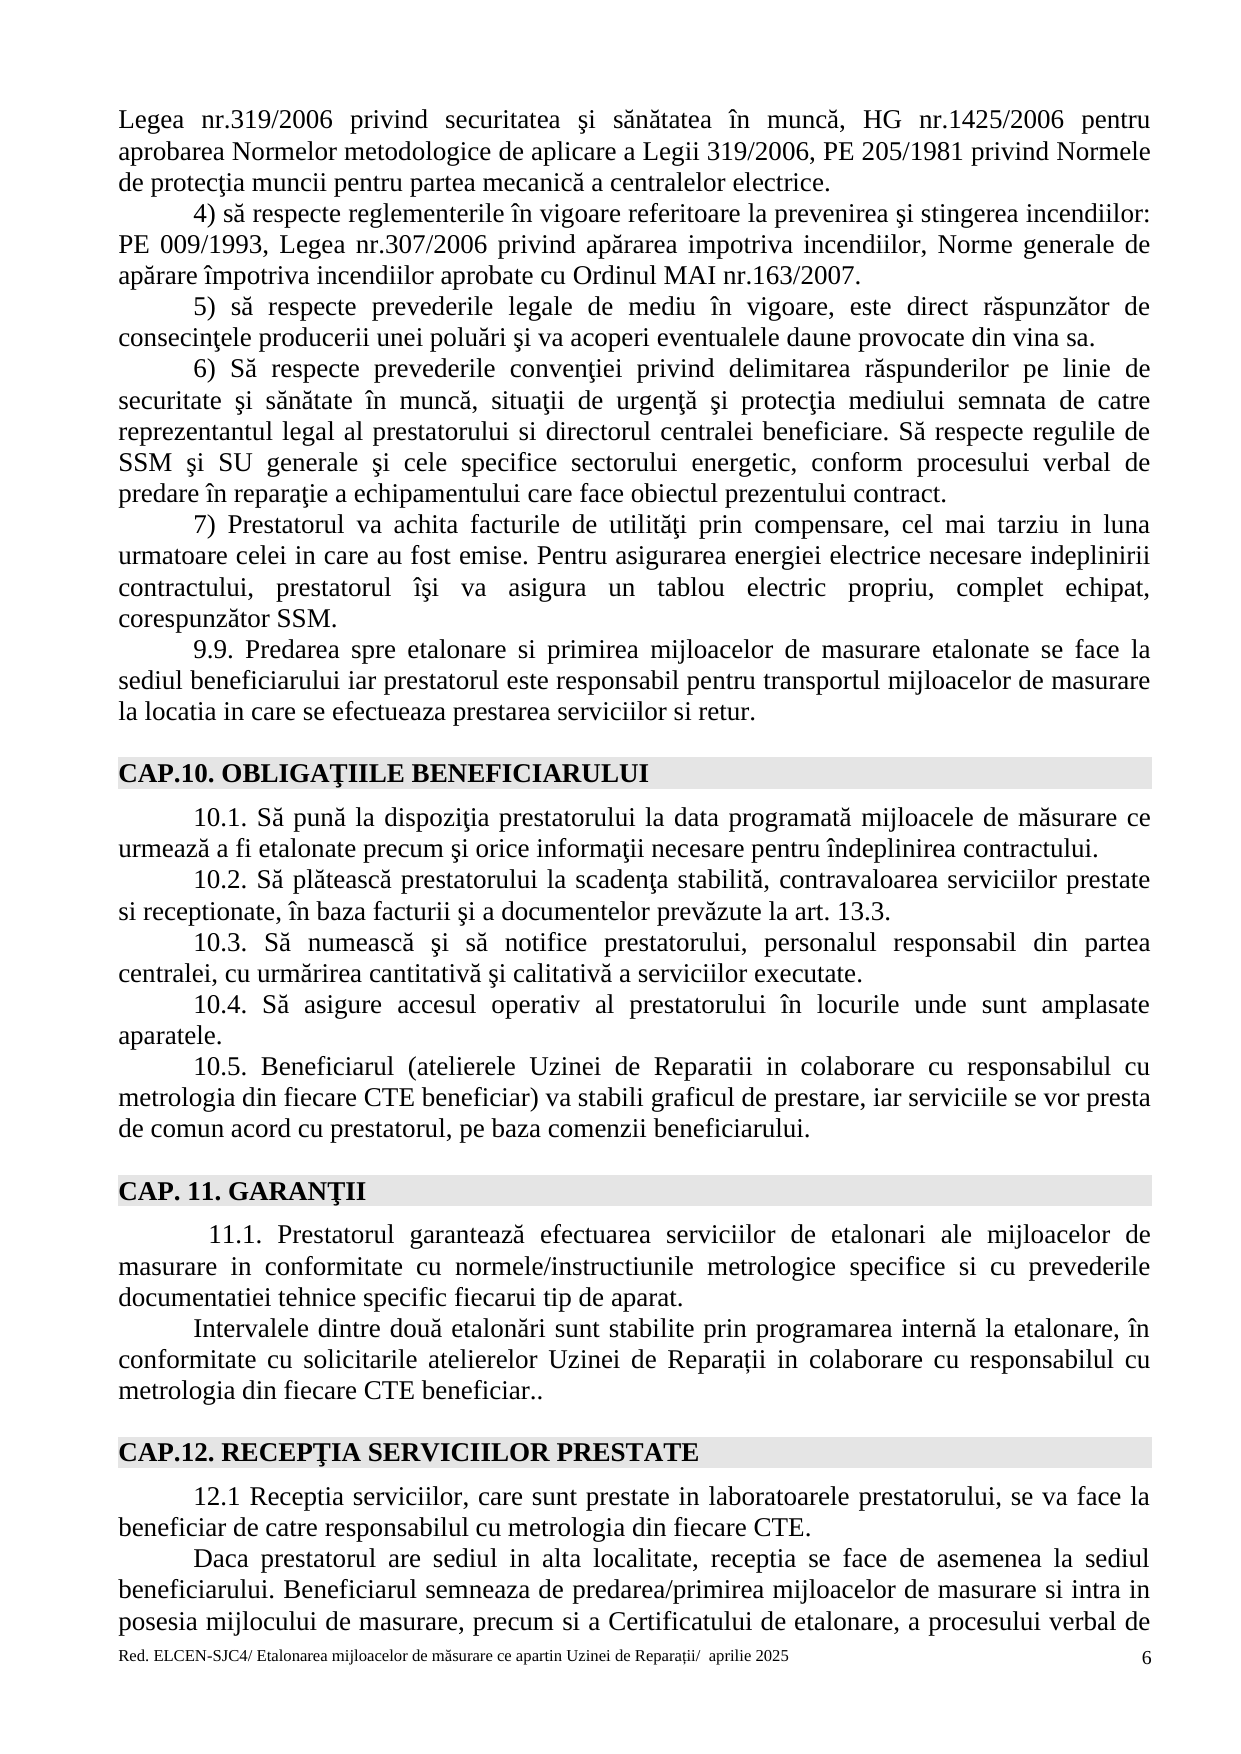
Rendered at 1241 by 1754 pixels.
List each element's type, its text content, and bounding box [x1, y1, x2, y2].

text 10.1. Să pună la dispoziţia prestatorului la data programată mijloacele de măsurare ce urmează a fi etalonate precum şi orice informaţii necesare pentru îndeplinirea contractului. [118, 801, 1152, 863]
text 10.4. Să asigure accesul operativ al prestatorului în locurile unde sunt amplasate aparatele. [118, 988, 1152, 1050]
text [118, 1542, 1152, 1636]
text Intervalele dintre două etalonări sunt stabilite prin programarea internă la etalonare, în conformitate cu solicitarile atelierelor Uzinei de Reparații in colaborare cu responsabilul cu metrologia din fiecare CTE beneficiar.. [118, 1312, 1152, 1405]
subtitle CAP. 11. GARANŢII [118, 1175, 1152, 1206]
text 10.5. Beneficiarul (atelierele Uzinei de Reparatii in colaborare cu responsabilul cu metrologia din fiecare CTE beneficiar) va stabili graficul de prestare, iar serviciile se vor presta de comun acord cu prestatorul, pe baza comenzii beneficiarului. [118, 1050, 1152, 1144]
subtitle CAP.12. RECEPŢIA SERVICIILOR PRESTATE [118, 1437, 1152, 1468]
text 4) să respecte reglementerile în vigoare referitoare la prevenirea şi stingerea incendiilor: PE 009/1993, Legea nr.307/2006 privind apărarea impotriva incendiilor, Norme generale de apărare împotriva incendiilor aprobate cu Ordinul MAI nr.163/2007. [118, 197, 1152, 290]
text 10.2. Să plătească prestatorului la scadenţa stabilită, contravaloarea serviciilor prestate si receptionate, în baza facturii şi a documentelor prevăzute la art. 13.3. [118, 863, 1152, 926]
text 11.1. Prestatorul garantează efectuarea serviciilor de etalonari ale mijloacelor de masurare in conformitate cu normele/instructiunile metrologice specifice si cu prevederile documentatiei tehnice specific fiecarui tip de aparat. [118, 1218, 1152, 1312]
text 10.3. Să numească şi să notifice prestatorului, personalul responsabil din partea centralei, cu urmărirea cantitativă şi calitativă a serviciilor executate. [118, 926, 1152, 988]
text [118, 103, 1152, 197]
text 6) Să respecte prevederile convenţiei privind delimitarea răspunderilor pe linie de securitate şi sănătate în muncă, situaţii de urgenţă şi protecţia mediului semnata de catre reprezentantul legal al prestatorului si directorul centralei beneficiare. Să respecte regulile de SSM şi SU generale şi cele specifice sectorului energetic, conform procesului verbal de predare în reparaţie a echipamentului care face obiectul prezentului contract. [118, 353, 1152, 508]
text 9.9. Predarea spre etalonare si primirea mijloacelor de masurare etalonate se face la sediul beneficiarului iar prestatorul este responsabil pentru transportul mijloacelor de masurare la locatia in care se efectueaza prestarea serviciilor si retur. [118, 633, 1152, 726]
text 5) să respecte prevederile legale de mediu în vigoare, este direct răspunzător de consecinţele producerii unei poluări şi va acoperi eventualele daune provocate din vina sa. [118, 290, 1152, 353]
text 12.1 Receptia serviciilor, care sunt prestate in laboratoarele prestatorului, se va face la beneficiar de catre responsabilul cu metrologia din fiecare CTE. [118, 1480, 1152, 1542]
text 7) Prestatorul va achita facturile de utilităţi prin compensare, cel mai tarziu in luna urmatoare celei in care au fost emise. Pentru asigurarea energiei electrice necesare indeplinirii contractului, prestatorul îşi va asigura un tablou electric propriu, complet echipat, corespunzător SSM. [118, 508, 1152, 633]
subtitle CAP.10. OBLIGAŢIILE BENEFICIARULUI [118, 757, 1152, 789]
